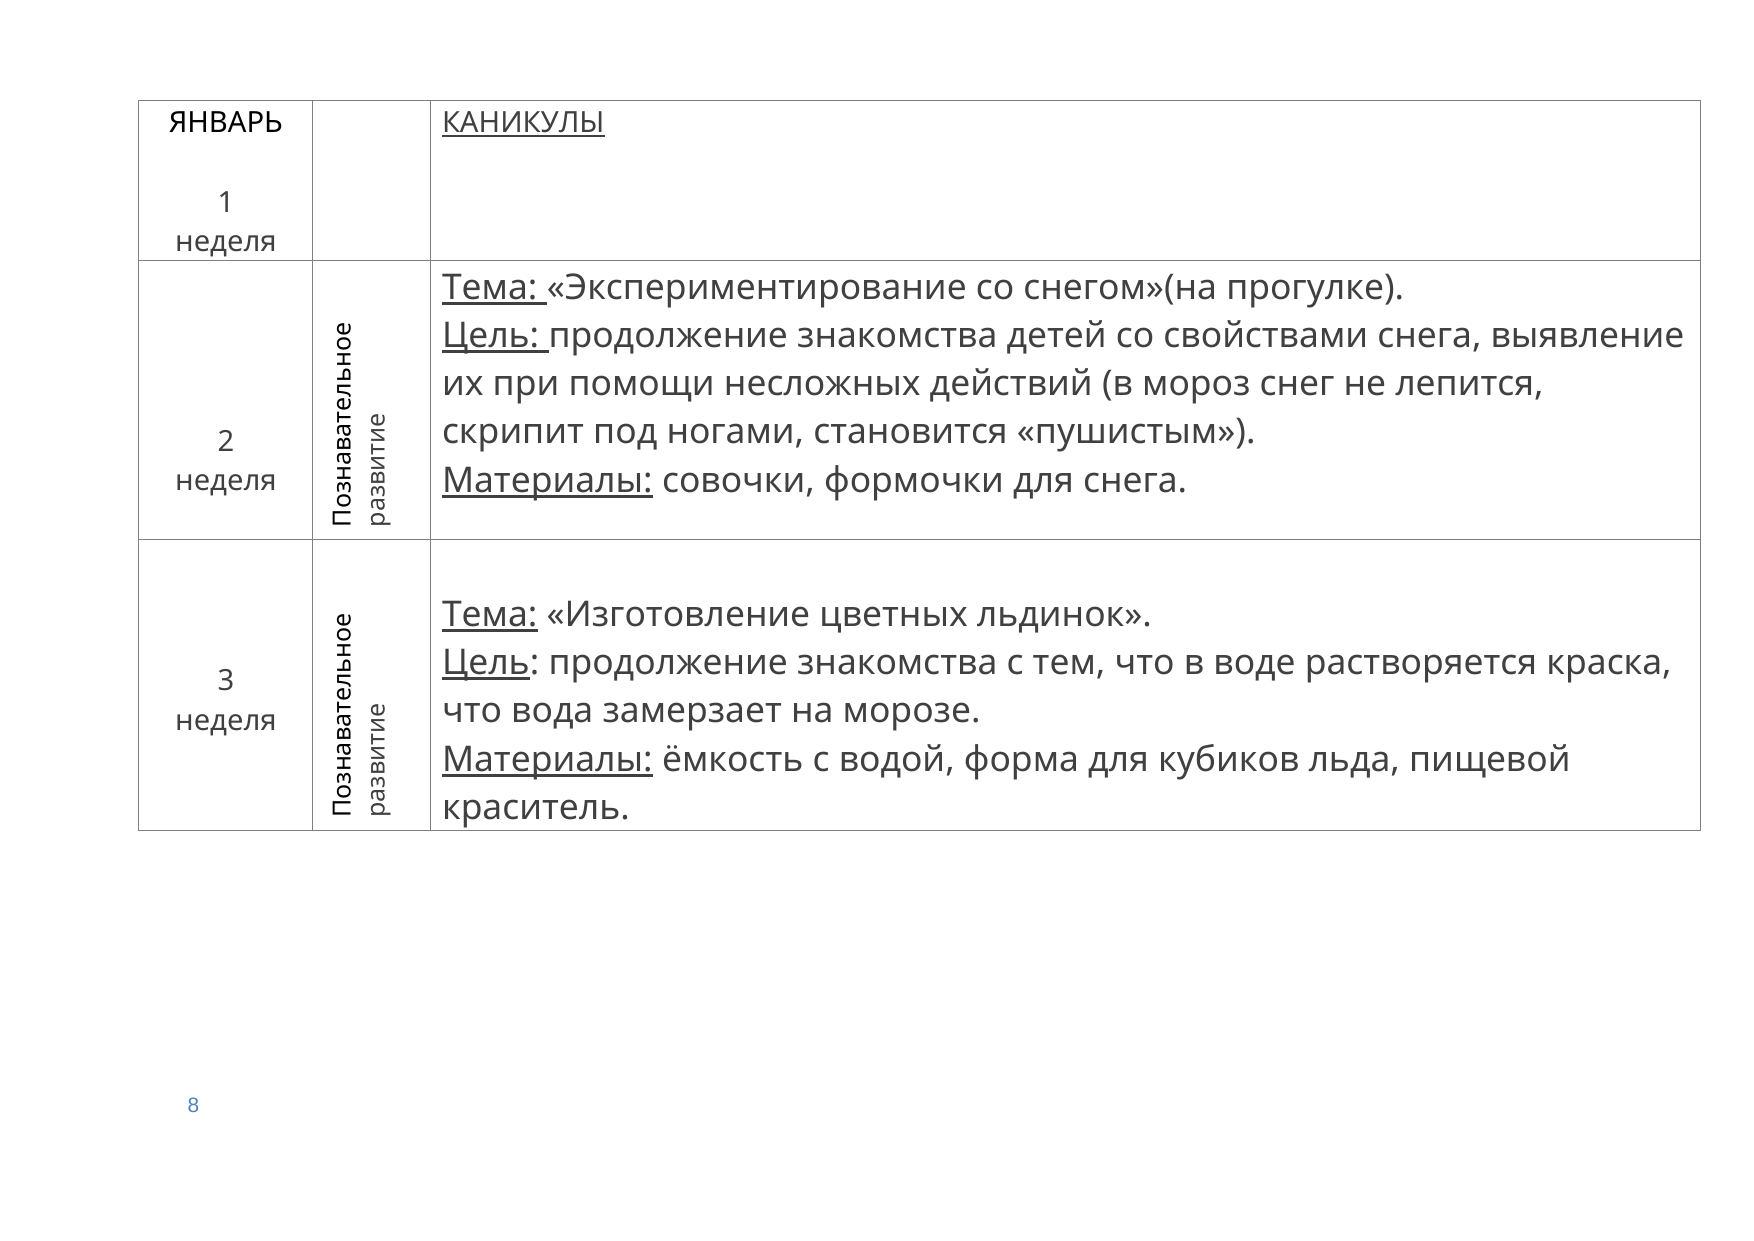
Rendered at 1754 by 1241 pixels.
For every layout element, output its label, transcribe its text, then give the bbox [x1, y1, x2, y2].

table_header КАНИКУЛЫ [431, 101, 1700, 260]
table_cell Познавательное развитие [313, 261, 430, 539]
table_cell Тема: «Экспериментирование со снегом»(на прогулке). Цель: продолжение знакомства детей со свойствами снега, выявление их при помощи несложных действий (в мороз снег не лепится, скрипит под ногами, становится «пушистым»). Материалы: совочки, формочки для снега. [431, 261, 1700, 539]
table_cell 3 неделя [139, 540, 312, 829]
table_header [313, 101, 430, 260]
table_cell 2 неделя [139, 261, 312, 539]
table_cell Тема: «Изготовление цветных льдинок». Цель: продолжение знакомства с тем, что в воде растворяется краска, что вода замерзает на морозе. Материалы: ёмкость с водой, форма для кубиков льда, пищевой краситель. [431, 540, 1700, 829]
table_cell Познавательное развитие [313, 540, 430, 829]
table_header ЯНВАРЬ 1 неделя [139, 101, 312, 260]
